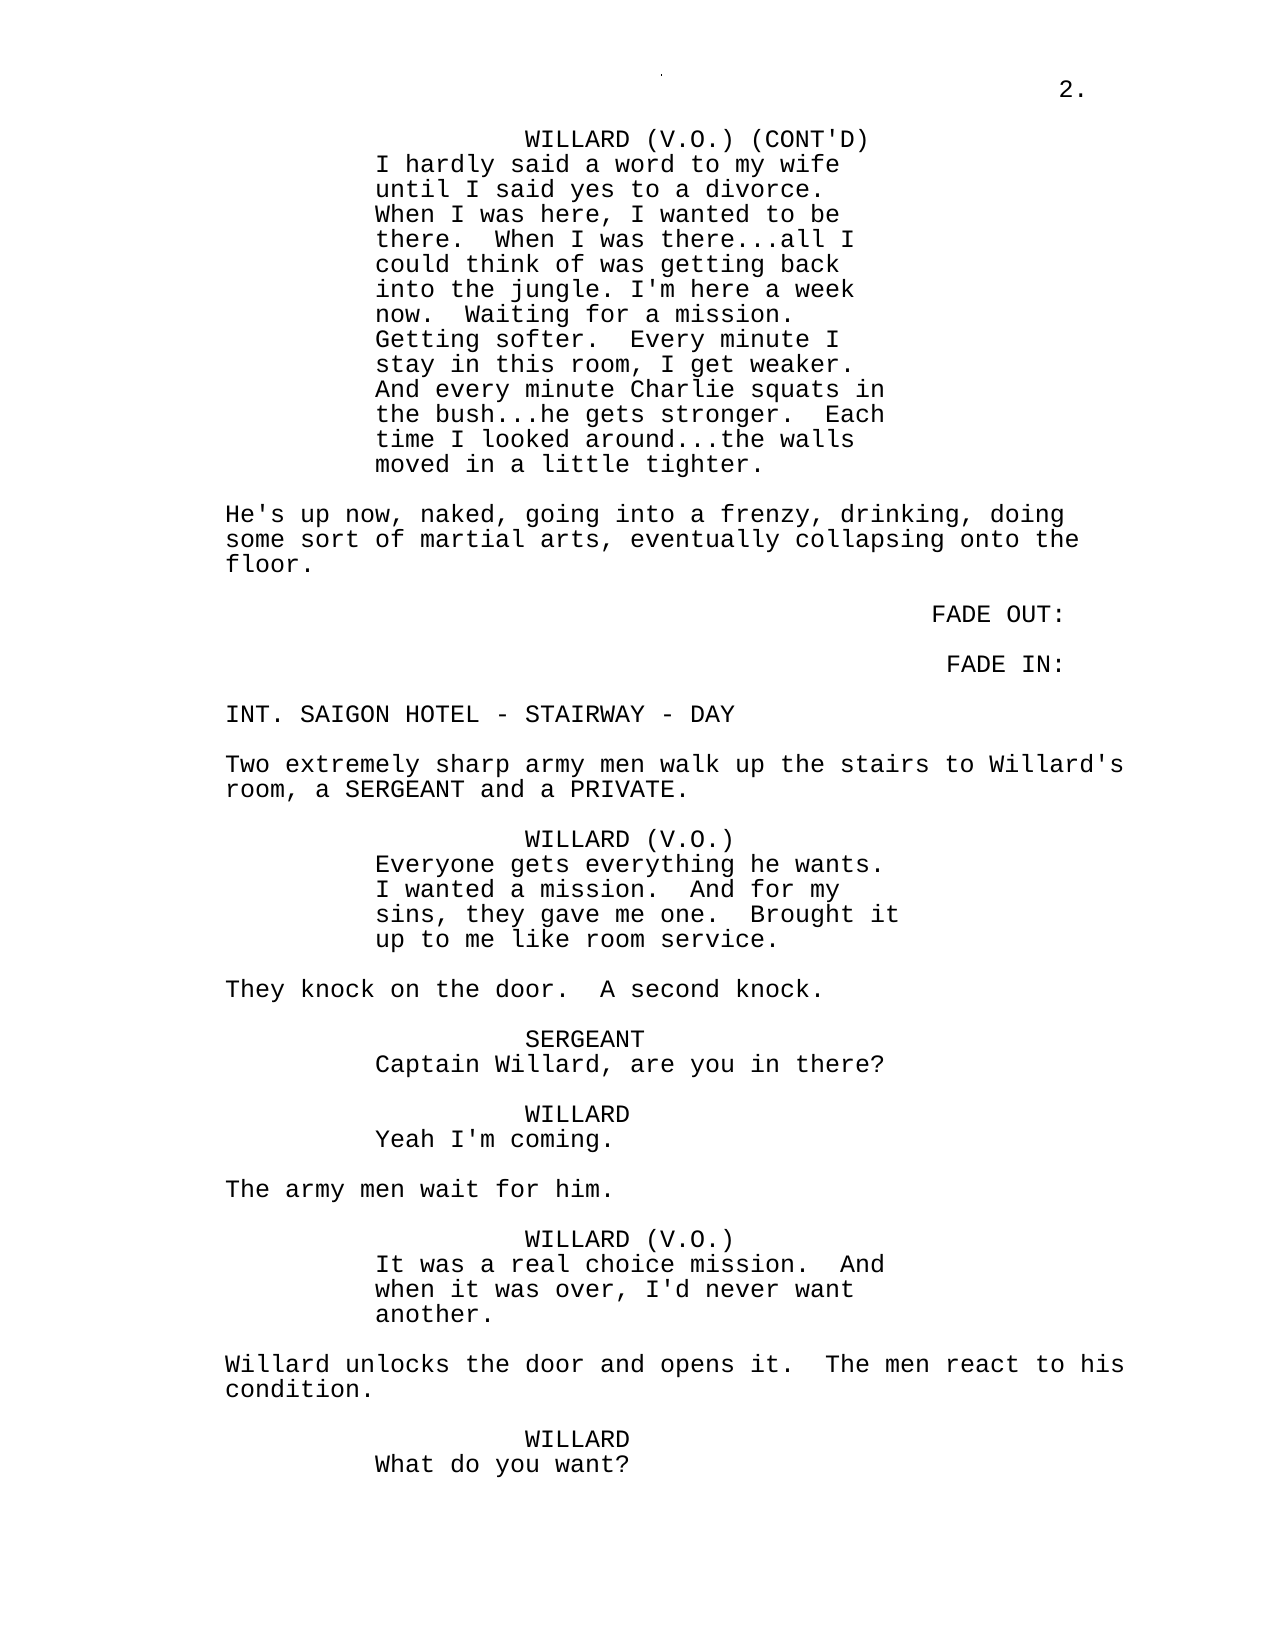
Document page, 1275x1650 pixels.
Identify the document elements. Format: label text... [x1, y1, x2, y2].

text WILLARD (V.O.) [525, 827, 1135, 852]
text Two extremely sharp army men walk up the stairs to Willard's room, a SERGEANT and a PRIVATE. [225, 752, 1135, 802]
text Willard unlocks the door and opens it. The men react to his condition. [225, 1352, 1135, 1402]
text SERGEANT [525, 1027, 1135, 1052]
text WILLARD [525, 1102, 1135, 1127]
text WILLARD (V.O.) (CONT'D) [525, 127, 1135, 152]
text could think of was getting back [375, 252, 1135, 277]
text when it was over, I'd never want [375, 1277, 1135, 1302]
text When I was here, I wanted to be [375, 202, 1135, 227]
text He's up now, naked, going into a frenzy, drinking, doing some sort of martial arts, eventually collapsing onto the floor. [225, 502, 1095, 577]
text I hardly said a word to my wife [375, 152, 1135, 177]
text And every minute Charlie squats in [375, 377, 1135, 402]
text FADE IN: [946, 652, 1135, 677]
text They knock on the door. A second knock. [225, 977, 1135, 1002]
text the bush...he gets stronger. Each [375, 402, 1135, 427]
text until I said yes to a divorce. [375, 177, 1135, 202]
text I wanted a mission. And for my [375, 877, 1135, 902]
text Captain Willard, are you in there? [375, 1052, 1135, 1077]
text Getting softer. Every minute I [375, 327, 1135, 352]
text into the jungle. I'm here a week [375, 277, 1135, 302]
text WILLARD [525, 1427, 1135, 1452]
text there. When I was there...all I [375, 227, 1135, 252]
text Yeah I'm coming. [375, 1127, 1135, 1152]
text time I looked around...the walls [375, 427, 1135, 452]
text 2. [1058, 77, 1135, 102]
text Everyone gets everything he wants. [375, 852, 1135, 877]
text now. Waiting for a mission. [375, 302, 1135, 327]
text WILLARD (V.O.) [525, 1227, 1135, 1252]
text INT. SAIGON HOTEL - STAIRWAY - DAY [225, 702, 1135, 727]
text another. [375, 1302, 1135, 1327]
text sins, they gave me one. Brought it [375, 902, 1135, 927]
text FADE OUT: [931, 602, 1135, 627]
text The army men wait for him. [225, 1177, 1135, 1202]
text moved in a little tighter. [375, 452, 1135, 477]
text stay in this room, I get weaker. [375, 352, 1135, 377]
text What do you want? [375, 1452, 1135, 1477]
text up to me like room service. [375, 927, 1135, 952]
text It was a real choice mission. And [375, 1252, 1135, 1277]
